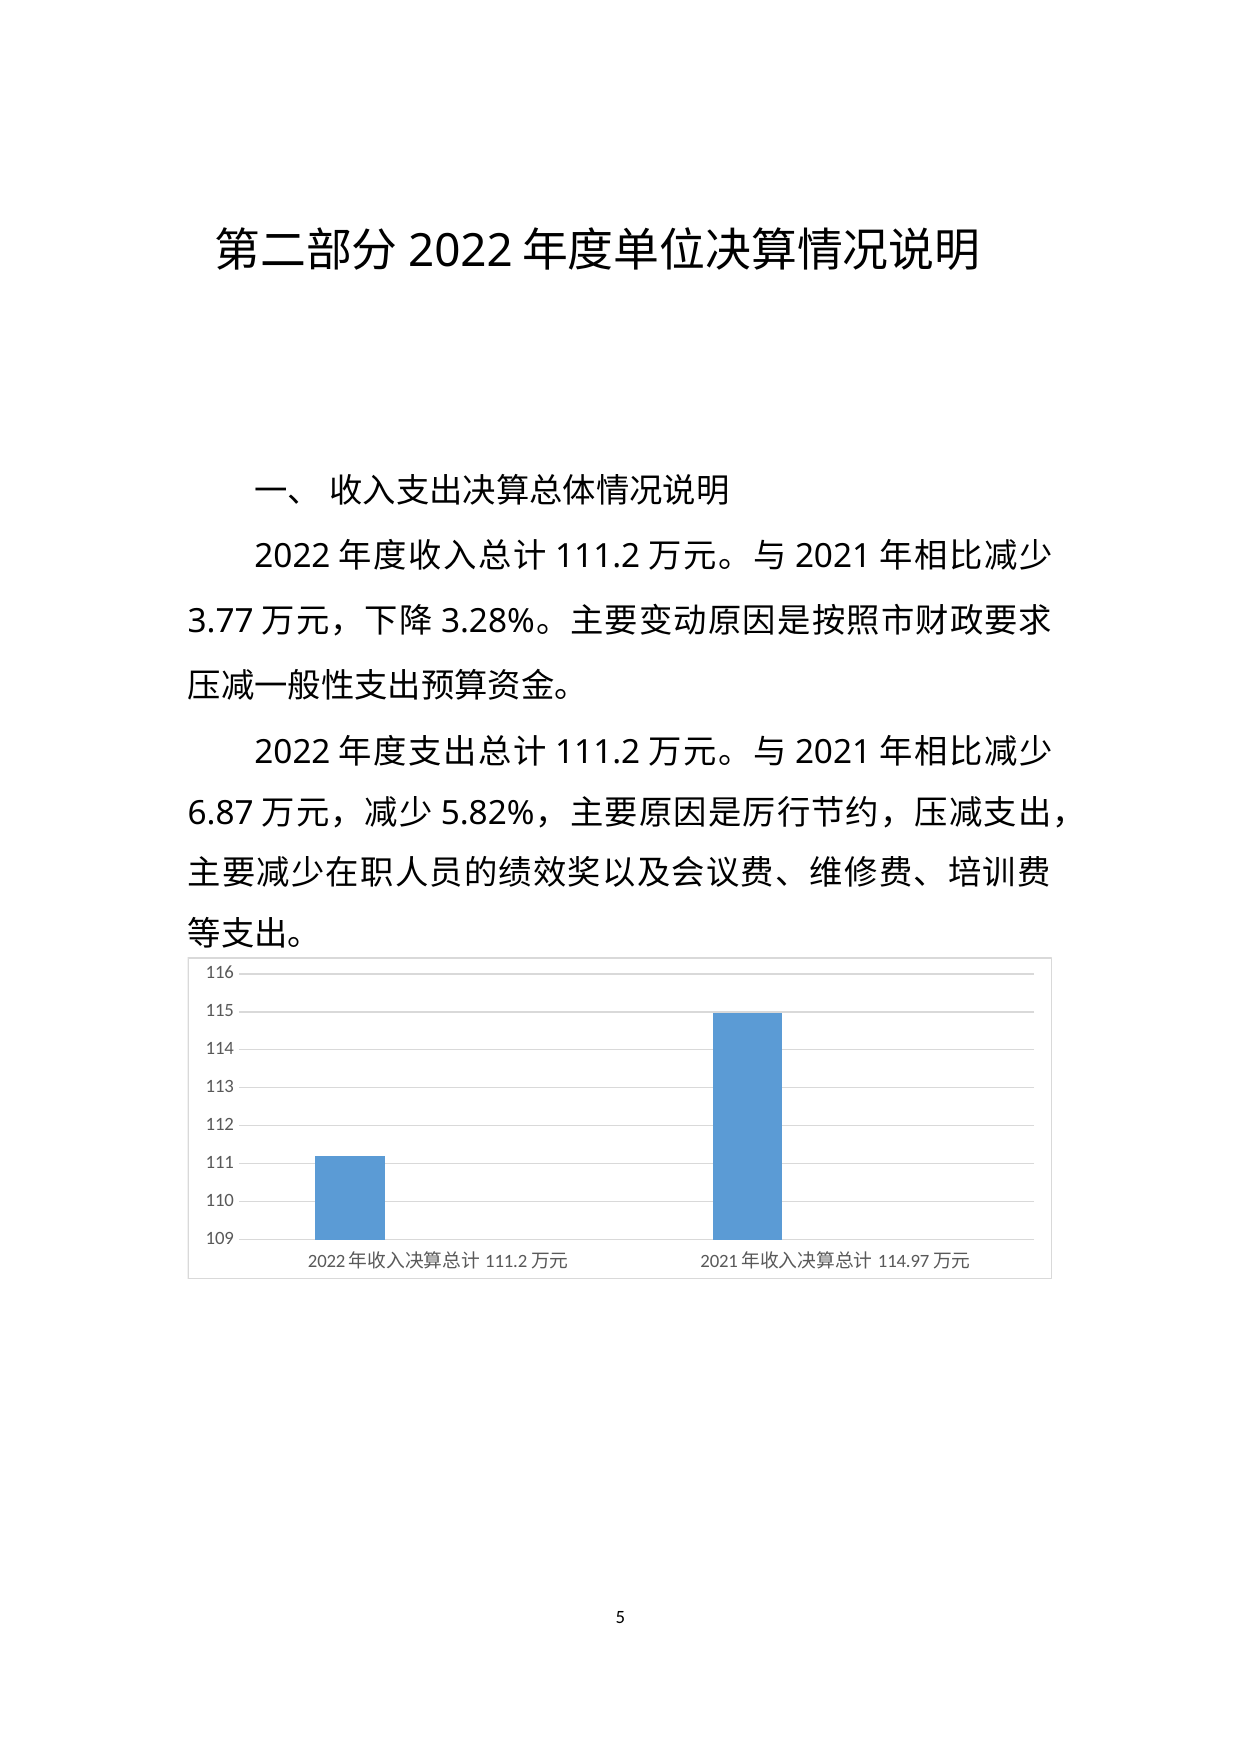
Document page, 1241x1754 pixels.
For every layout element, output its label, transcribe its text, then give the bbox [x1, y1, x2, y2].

text 2022年度支出总计111.2万元。与2021年相比减少6.87万元，减少5.82%，主要原因是厉行节约，压减支出，主要减少在职人员的绩效奖以及会议费、维修费、培训费等支出。 [187, 716, 1053, 957]
subtitle 第二部分 2022年度单位决算情况说明 [187, 197, 1007, 295]
text 2022年度收入总计111.2万元。与2021年相比减少3.77万元，下降3.28%。主要变动原因是按照市财政要求压减一般性支出预算资金。 [187, 521, 1053, 716]
list 收入支出决算总体情况说明 [254, 456, 1053, 521]
